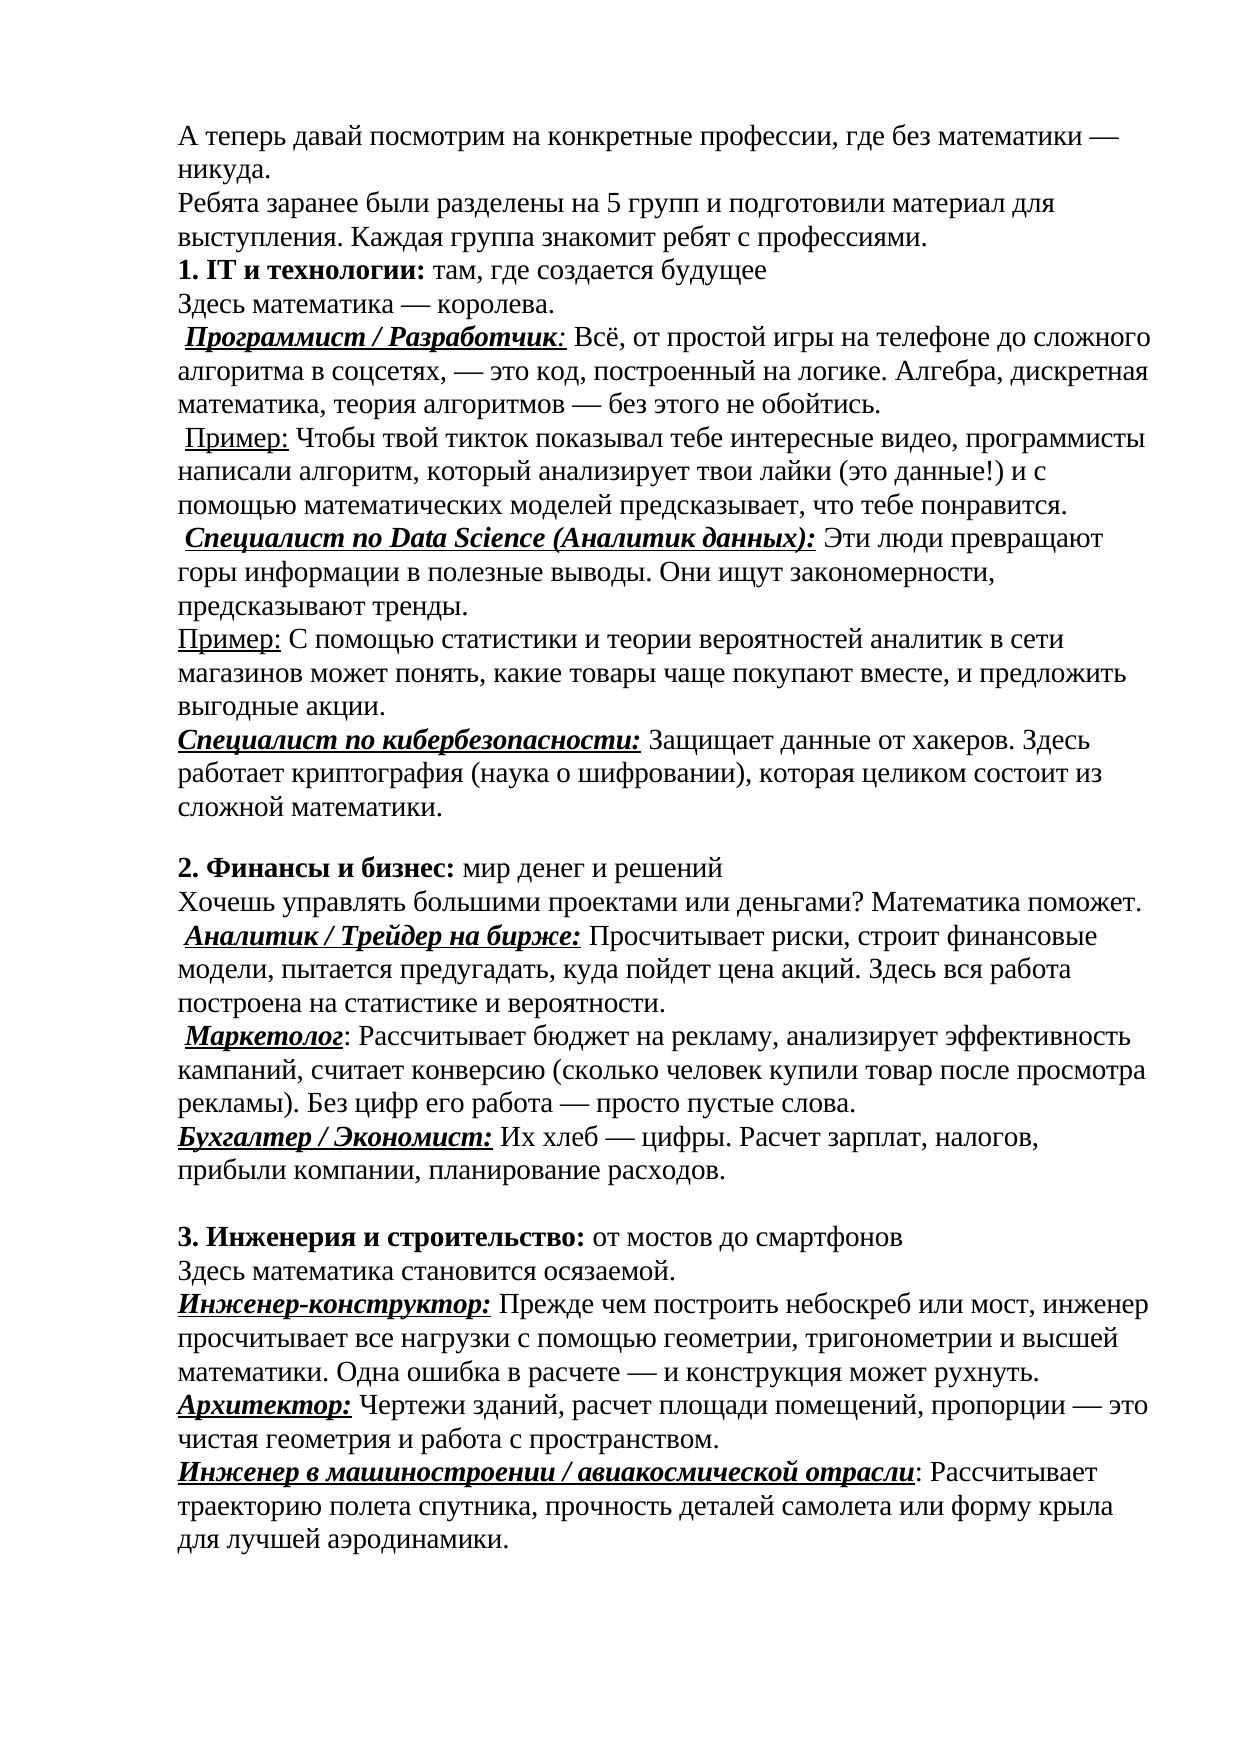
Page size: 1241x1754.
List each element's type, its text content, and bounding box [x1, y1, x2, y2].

text 2. Финансы и бизнес: мир денег и решений Хочешь управлять большими проектами или деньгами? Математика поможет. Аналитик / Трейдер на бирже: Просчитывает риски, строит финансовые модели, пытается предугадать, куда пойдет цена акций. Здесь вся работа построена на статистике и вероятности. Маркетолог: Рассчитывает бюджет на рекламу, анализирует эффективность кампаний, считает конверсию (сколько человек купили товар после просмотра рекламы). Без цифр его работа — просто пустые слова. Бухгалтер / Экономист: Их хлеб — цифры. Расчет зарплат, налогов, прибыли компании, планирование расходов. 3. Инженерия и строительство: от мостов до смартфонов Здесь математика становится осязаемой. Инженер-конструктор: Прежде чем построить небоскреб или мост, инженер просчитывает все нагрузки с помощью геометрии, тригонометрии и высшей математики. Одна ошибка в расчете — и конструкция может рухнуть. Архитектор: Чертежи зданий, расчет площади помещений, пропорции — это чистая геометрия и работа с пространством. Инженер в машиностроении / авиакосмической отрасли: Рассчитывает траекторию полета спутника, прочность деталей самолета или форму крыла для лучшей аэродинамики. [177, 851, 1152, 1617]
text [177, 118, 1152, 185]
text Ребята заранее были разделены на 5 групп и подготовили материал для выступления. Каждая группа знакомит ребят с профессиями. 1. IT и технологии: там, где создается будущее Здесь математика — королева. Программист / Разработчик: Всё, от простой игры на телефоне до сложного алгоритма в соцсетях, — это код, построенный на логике. Алгебра, дискретная математика, теория алгоритмов — без этого не обойтись. Пример: Чтобы твой тикток показывал тебе интересные видео, программисты написали алгоритм, который анализирует твои лайки (это данные!) и с помощью математических моделей предсказывает, что тебе понравится. Специалист по Data Science (Аналитик данных): Эти люди превращают горы информации в полезные выводы. Они ищут закономерности, предсказывают тренды. Пример: С помощью статистики и теории вероятностей аналитик в сети магазинов может понять, какие товары чаще покупают вместе, и предложить выгодные акции. Специалист по кибербезопасности: Защищает данные от хакеров. Здесь работает криптография (наука о шифровании), которая целиком состоит из сложной математики. [177, 185, 1152, 851]
